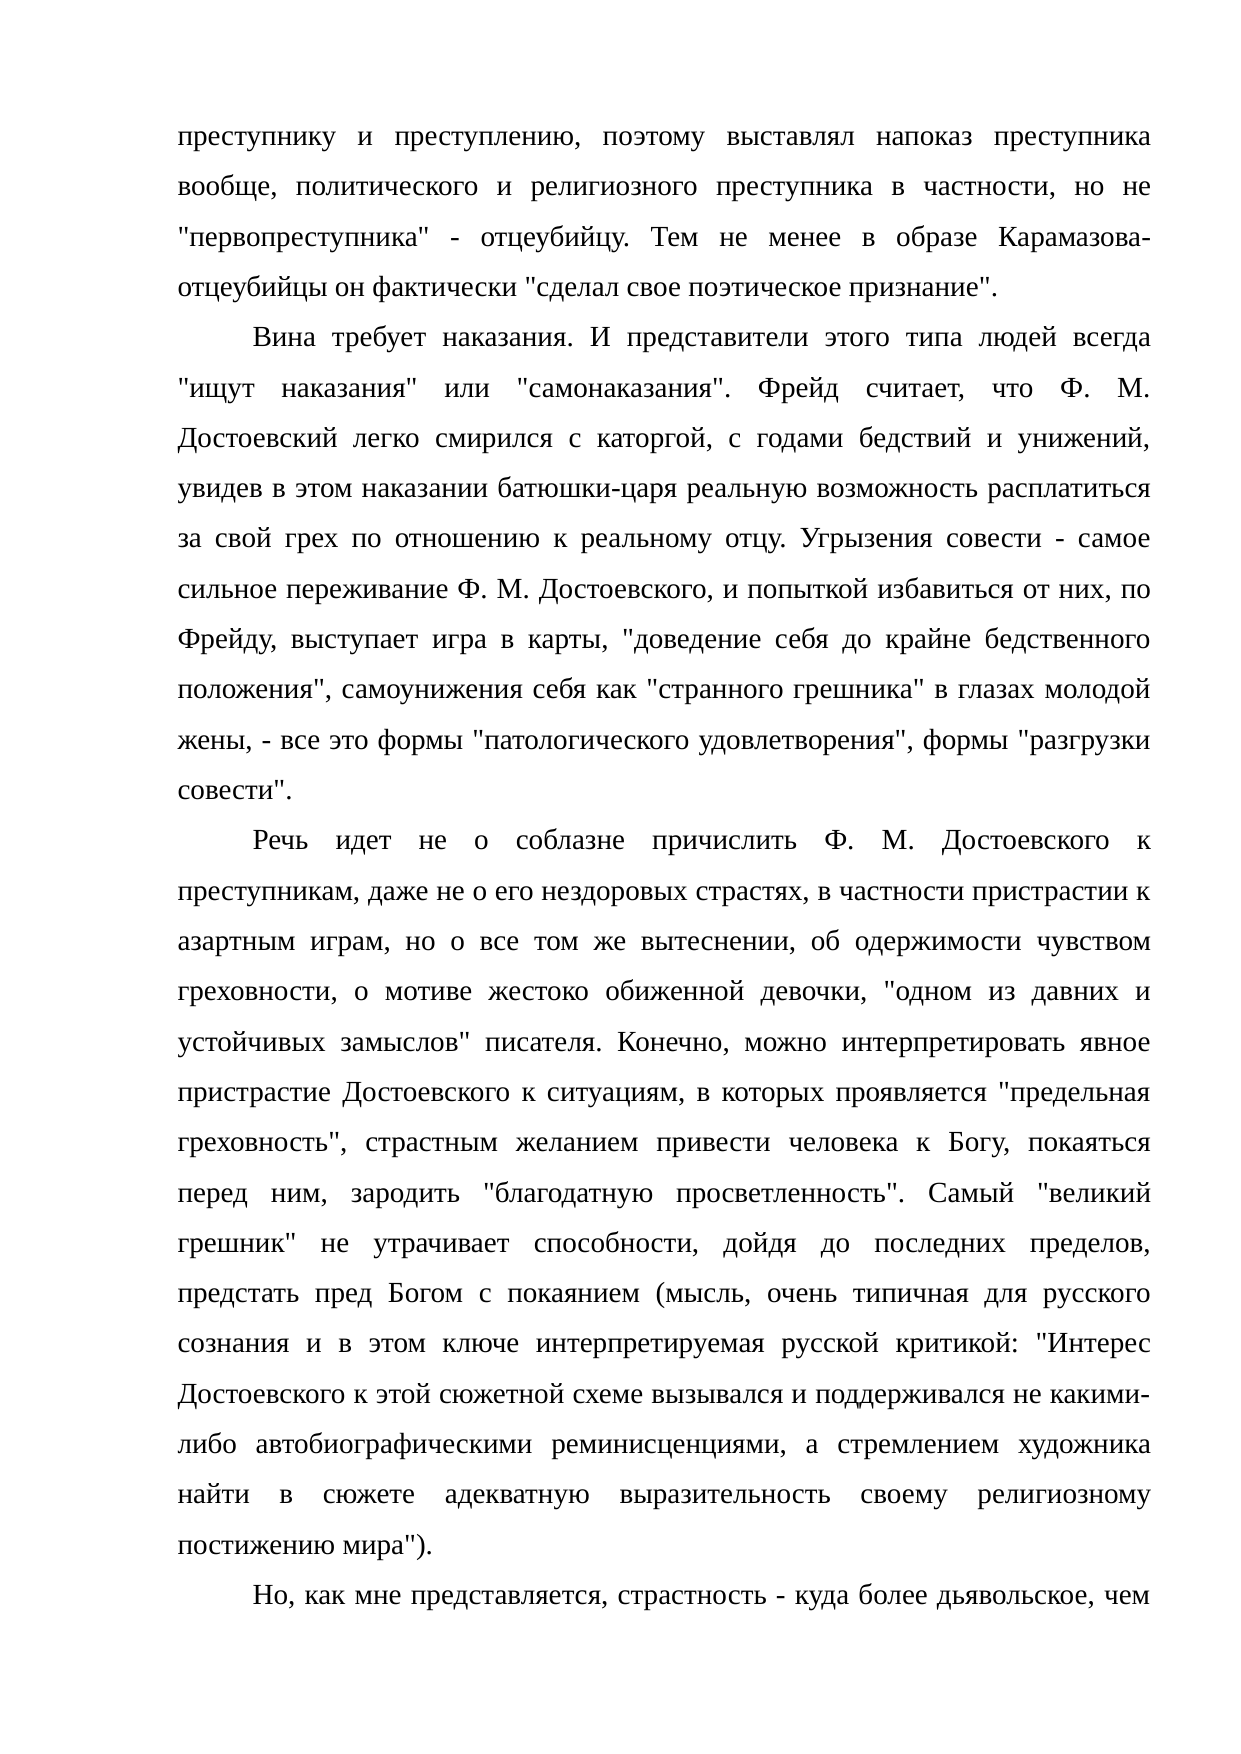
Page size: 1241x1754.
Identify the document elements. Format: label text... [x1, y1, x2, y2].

text Речь идет не о соблазне причислить Ф. М. Достоевского к преступникам, даже не о его нездоровых страстях, в частности пристрастии к азартным играм, но о все том же вытеснении, об одержимости чувством греховности, о мотиве жестоко обиженной девочки, "одном из давних и устойчивых замыслов" писателя. Конечно, можно интерпретировать явное пристрастие Достоевского к ситуациям, в которых проявляется "предельная греховность", страстным желанием привести человека к Богу, покаяться перед ним, зародить "благодатную просветленность". Самый "великий грешник" не утрачивает способности, дойдя до последних пределов, предстать пред Богом с покаянием (мысль, очень типичная для русского сознания и в этом ключе интерпретируемая русской критикой: "Интерес Достоевского к этой сюжетной схеме вызывался и поддерживался не какими-либо автобиографическими реминисценциями, а стремлением художника найти в сюжете адекватную выразительность своему религиозному постижению мира"). [177, 822, 1152, 1560]
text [177, 118, 1152, 303]
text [177, 1577, 1152, 1611]
text Вина требует наказания. И представители этого типа людей всегда "ищут наказания" или "самонаказания". Фрейд считает, что Ф. М. Достоевский легко смирился с каторгой, с годами бедствий и унижений, увидев в этом наказании батюшки-царя реальную возможность расплатиться за свой грех по отношению к реальному отцу. Угрызения совести - самое сильное переживание Ф. М. Достоевского, и попыткой избавиться от них, по Фрейду, выступает игра в карты, "доведение себя до крайне бедственного положения", самоунижения себя как "странного грешника" в глазах молодой жены, - все это формы "патологического удовлетворения", формы "разгрузки совести". [177, 319, 1152, 806]
